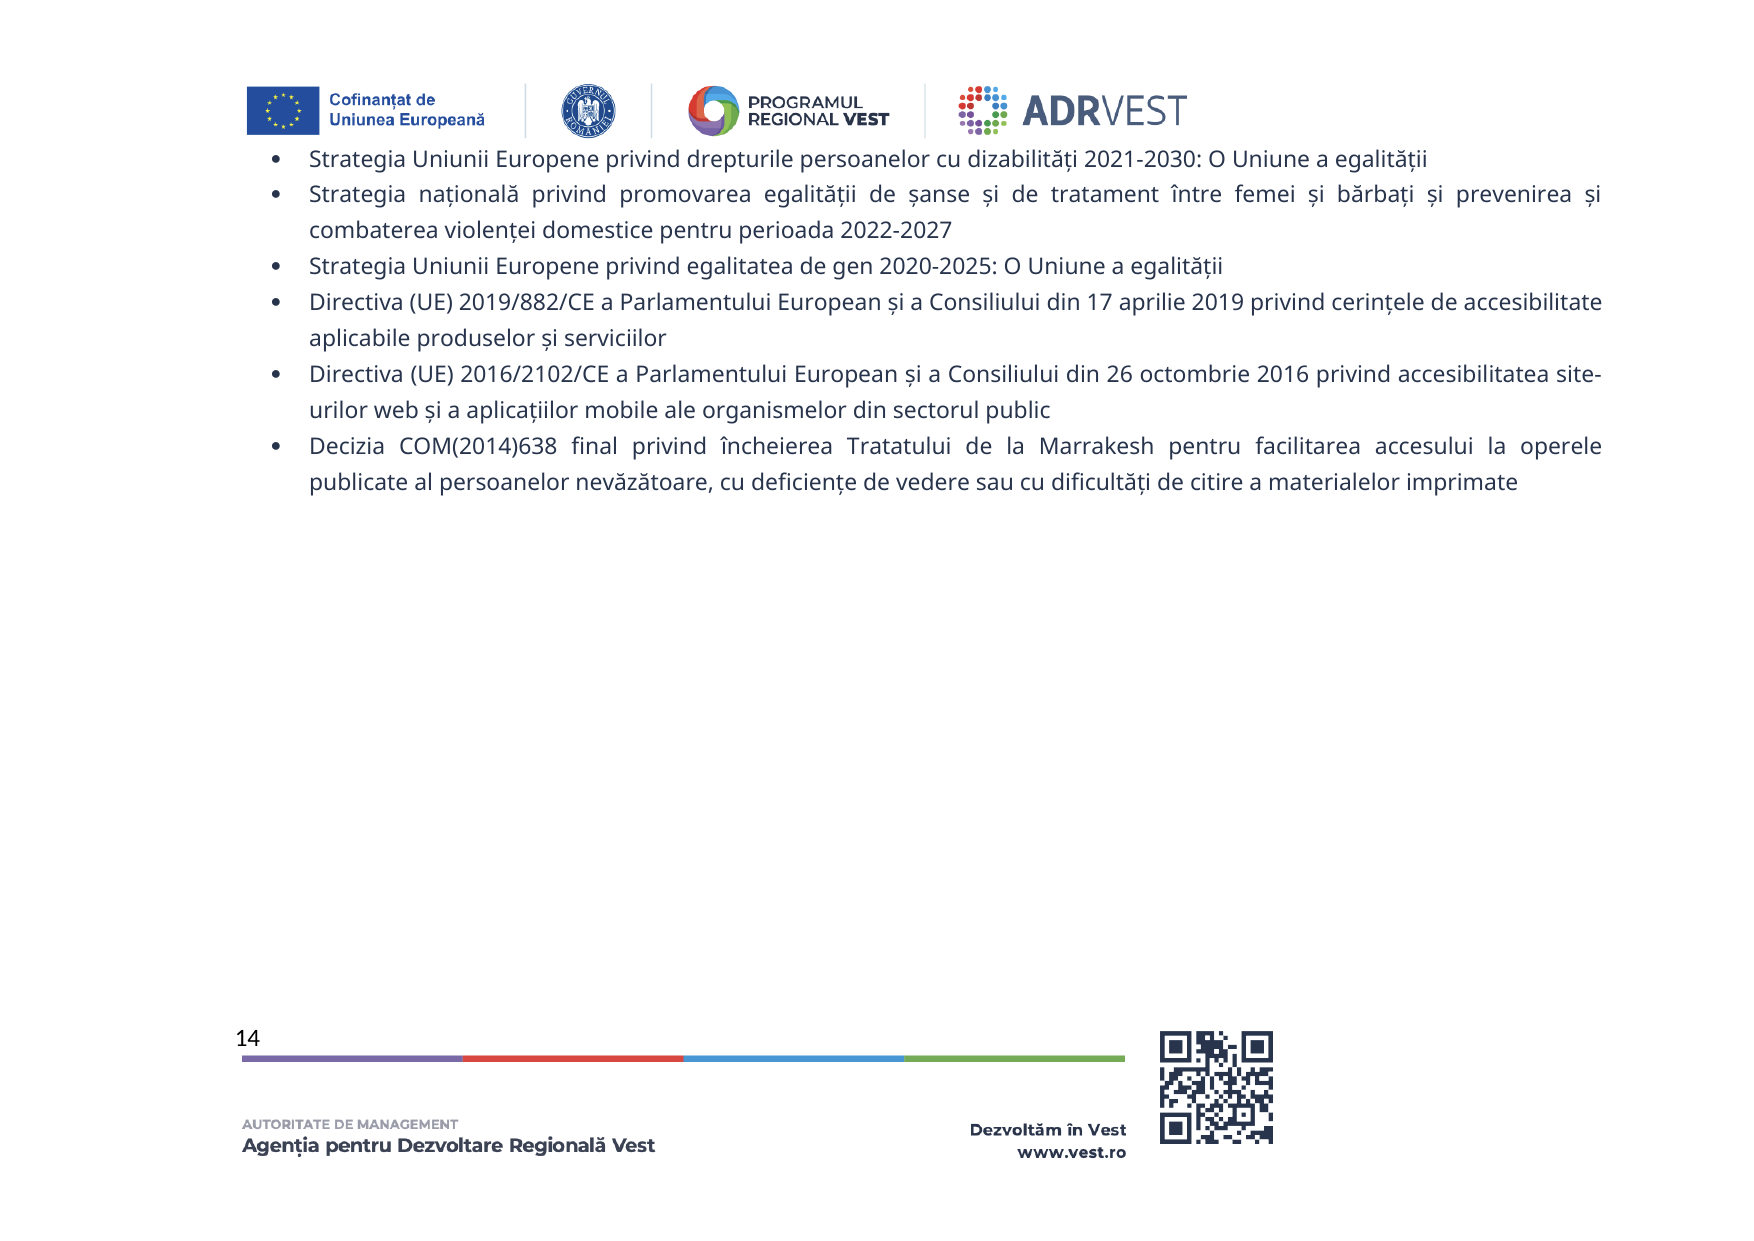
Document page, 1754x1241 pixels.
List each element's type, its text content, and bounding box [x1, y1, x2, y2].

list Decizia COM(2014)638 final privind încheierea Tratatului de la Marrakesh pentru facilitarea accesului la operele publicate al persoanelor nevăzătoare, cu deficiențe de vedere sau cu dificultăți de citire a materialelor imprimate [272, 430, 1604, 497]
list Strategia națională privind promovarea egalității de șanse și de tratament între femei și bărbați și prevenirea și combaterea violenței domestice pentru perioada 2022-2027 [272, 178, 1604, 246]
picture [1151, 1022, 1282, 1153]
list Directiva (UE) 2016/2102/CE a Parlamentului European și a Consiliului din 26 octombrie 2016 privind accesibilitatea site-urilor web și a aplicațiilor mobile ale organismelor din sectorul public [272, 358, 1604, 425]
list Strategia Uniunii Europene privind egalitatea de gen 2020-2025: O Uniune a egalității [272, 250, 1604, 282]
list Strategia Uniunii Europene privind drepturile persoanelor cu dizabilități 2021-2030: O Uniune a egalității [272, 142, 1604, 174]
list Directiva (UE) 2019/882/CE a Parlamentului European și a Consiliului din 17 aprilie 2019 privind cerințele de accesibilitate aplicabile produselor și serviciilor [272, 286, 1604, 353]
picture [234, 73, 1195, 143]
picture [234, 1052, 1140, 1167]
